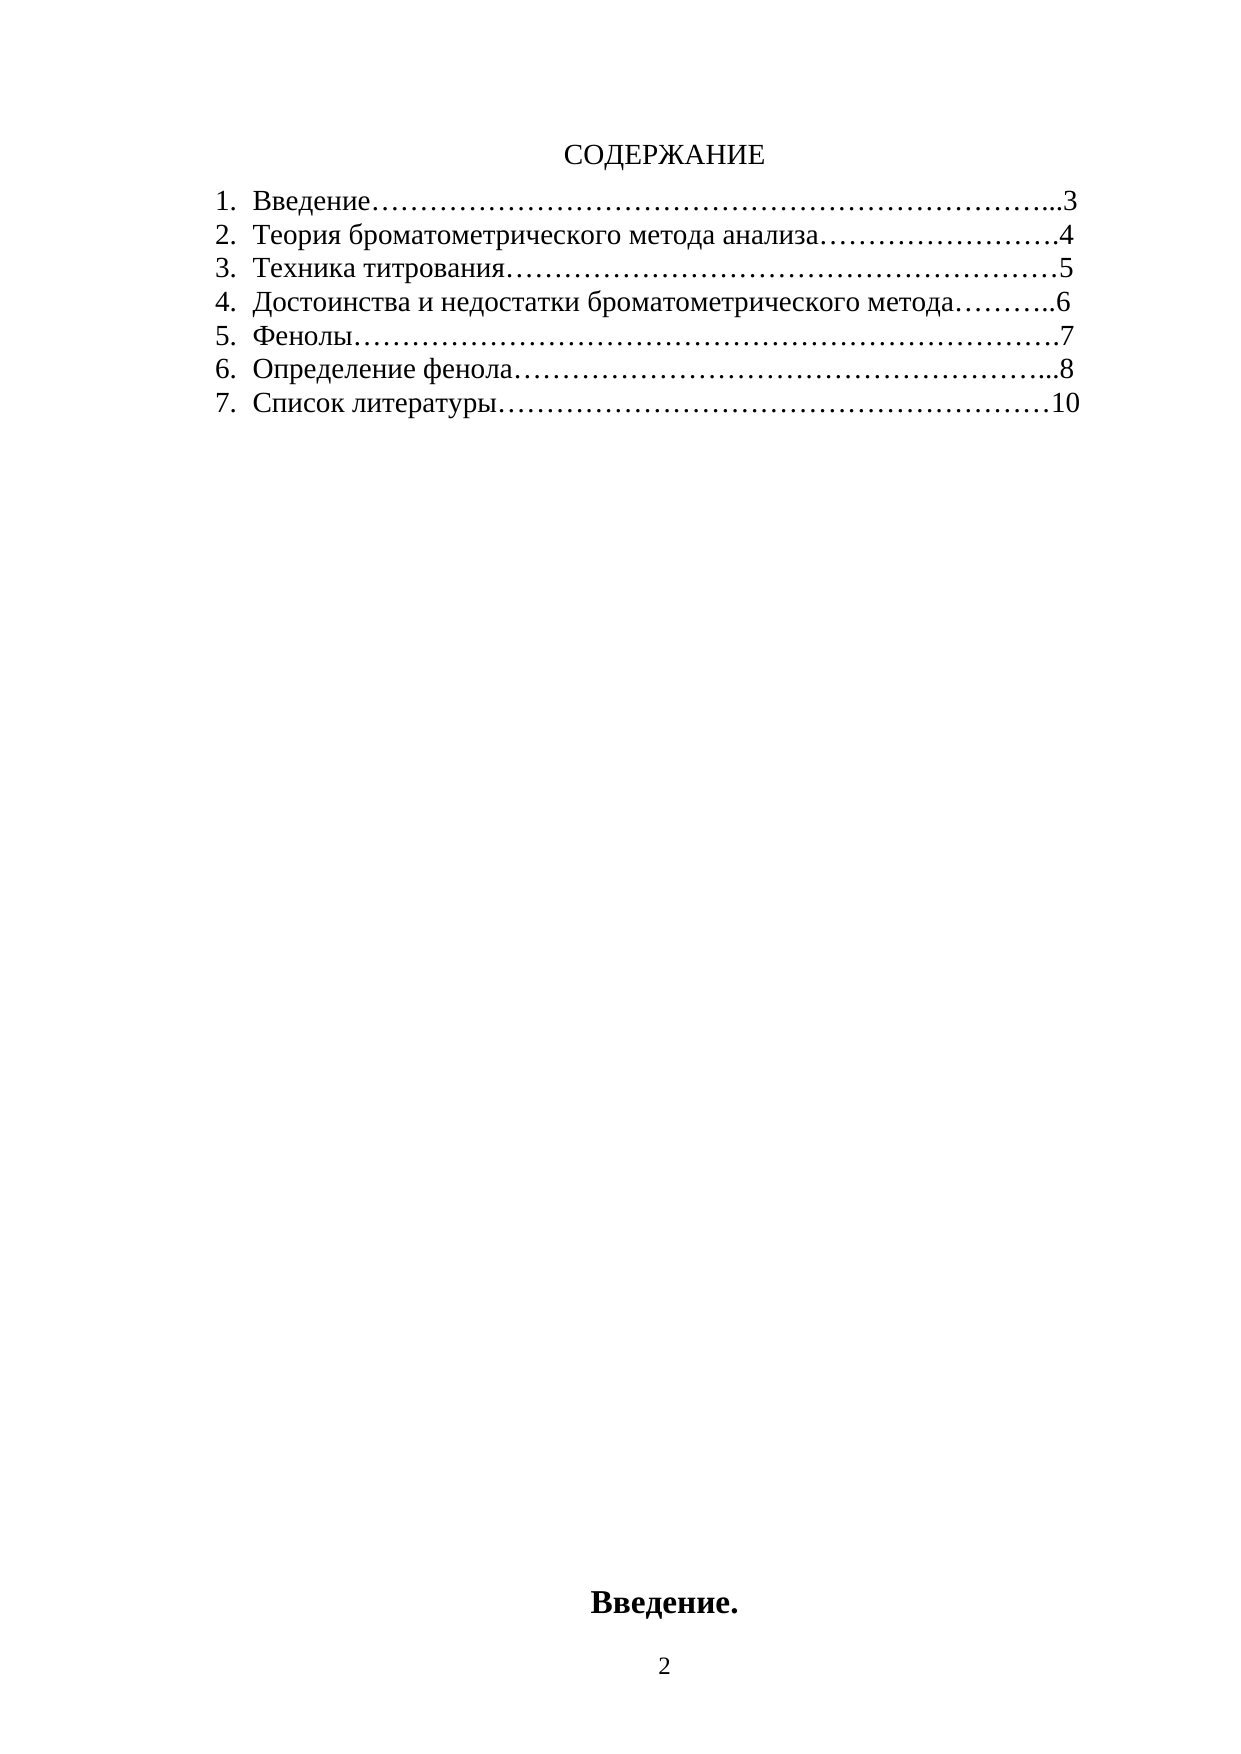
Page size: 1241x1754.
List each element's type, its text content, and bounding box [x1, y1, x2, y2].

list Достоинства и недостатки броматометрического метода………..6 [215, 284, 1152, 318]
text Введение. [177, 1582, 1152, 1620]
list Список литературы…………………………………………………10 [215, 385, 1152, 418]
list Введение……………………………………………………………...3 [215, 183, 1152, 217]
list Теория броматометрического метода анализа…………………….4 [215, 217, 1152, 251]
list Определение фенола………………………………………………...8 [215, 351, 1152, 385]
text СОДЕРЖАНИЕ [177, 137, 1152, 171]
list Техника титрования…………………………………………………5 [215, 251, 1152, 284]
list Фенолы……………………………………………………………….7 [215, 318, 1152, 351]
